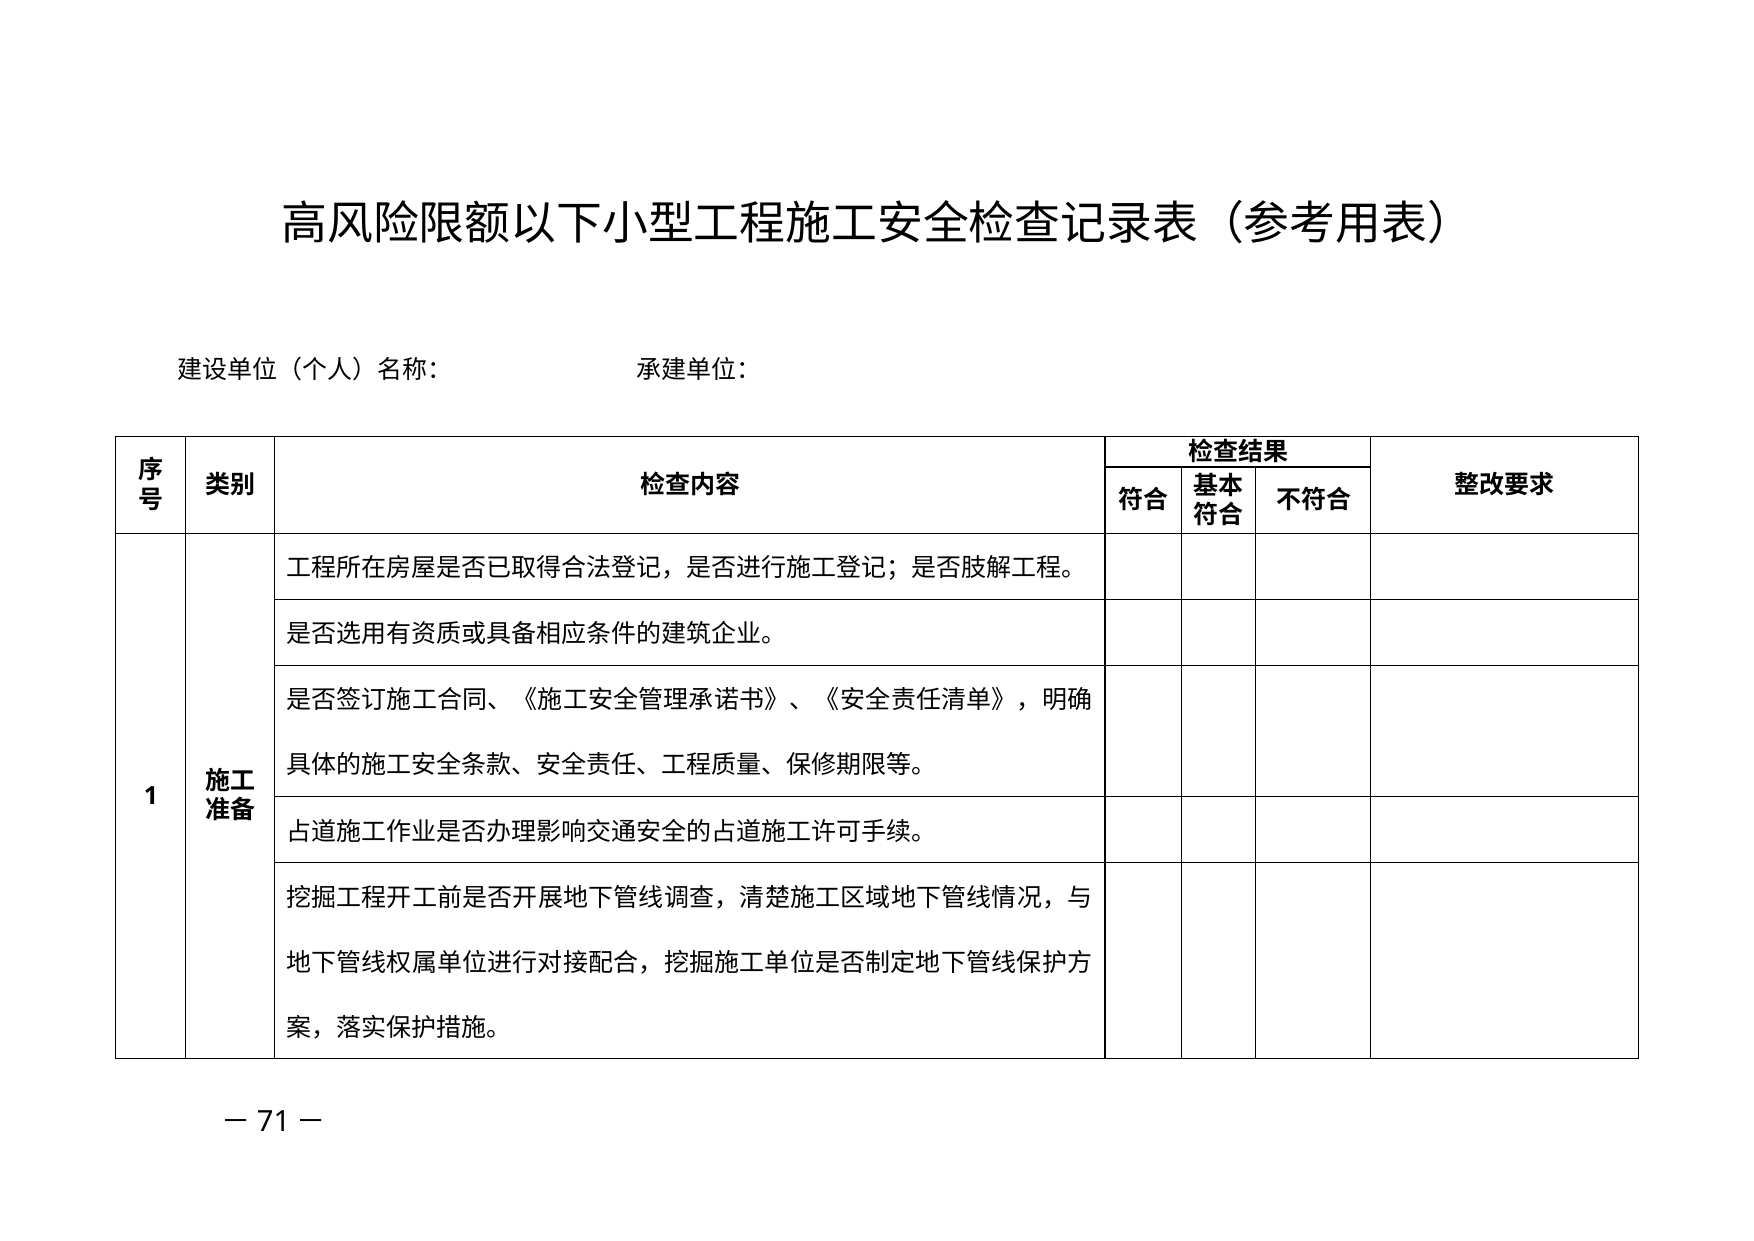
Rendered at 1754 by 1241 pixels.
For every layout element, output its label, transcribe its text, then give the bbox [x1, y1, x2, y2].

text 建设单位（个人）名称： 承建单位： [177, 335, 1577, 400]
table_cell [1106, 666, 1181, 796]
table_header 检查结果 [1106, 437, 1370, 466]
table_cell [1371, 666, 1638, 796]
table_cell [1256, 797, 1370, 862]
table_cell [1256, 666, 1370, 796]
table_cell 是否签订施工合同、《施工安全管理承诺书》、《安全责任清单》，明确具体的施工安全条款、安全责任、工程质量、保修期限等。 [275, 666, 1104, 796]
table_cell [1371, 863, 1638, 1058]
table_header 整改要求 [1371, 437, 1638, 532]
table_cell [1371, 797, 1638, 862]
table_cell [1182, 534, 1255, 598]
text 高风险限额以下小型工程施工安全检查记录表（参考用表） [177, 171, 1577, 268]
table_cell [1371, 600, 1638, 664]
table_cell [1182, 666, 1255, 796]
table_cell 基本 符合 [1182, 468, 1255, 532]
table_cell [1106, 797, 1181, 862]
table_cell 不符合 [1256, 468, 1370, 532]
table_cell [1256, 534, 1370, 598]
table_cell 1 [116, 534, 185, 1058]
table_cell [1106, 534, 1181, 598]
table_cell 占道施工作业是否办理影响交通安全的占道施工许可手续。 [275, 797, 1104, 862]
table_cell [1182, 797, 1255, 862]
table_cell 符合 [1106, 468, 1181, 532]
table_cell 挖掘工程开工前是否开展地下管线调查，清楚施工区域地下管线情况，与地下管线权属单位进行对接配合，挖掘施工单位是否制定地下管线保护方案，落实保护措施。 [275, 863, 1104, 1058]
table_header 序号 [116, 437, 185, 532]
table_header 检查内容 [275, 437, 1104, 532]
table_cell 工程所在房屋是否已取得合法登记，是否进行施工登记；是否肢解工程。 [275, 534, 1104, 598]
table_cell [1106, 600, 1181, 664]
table_cell [1182, 600, 1255, 664]
table_cell [1256, 600, 1370, 664]
table_cell [1256, 863, 1370, 1058]
table_header 类别 [186, 437, 274, 532]
table_cell 施工准备 [186, 534, 274, 1058]
table_cell [1182, 863, 1255, 1058]
table_cell [1106, 863, 1181, 1058]
table_cell 是否选用有资质或具备相应条件的建筑企业。 [275, 600, 1104, 664]
table_cell [1371, 534, 1638, 598]
